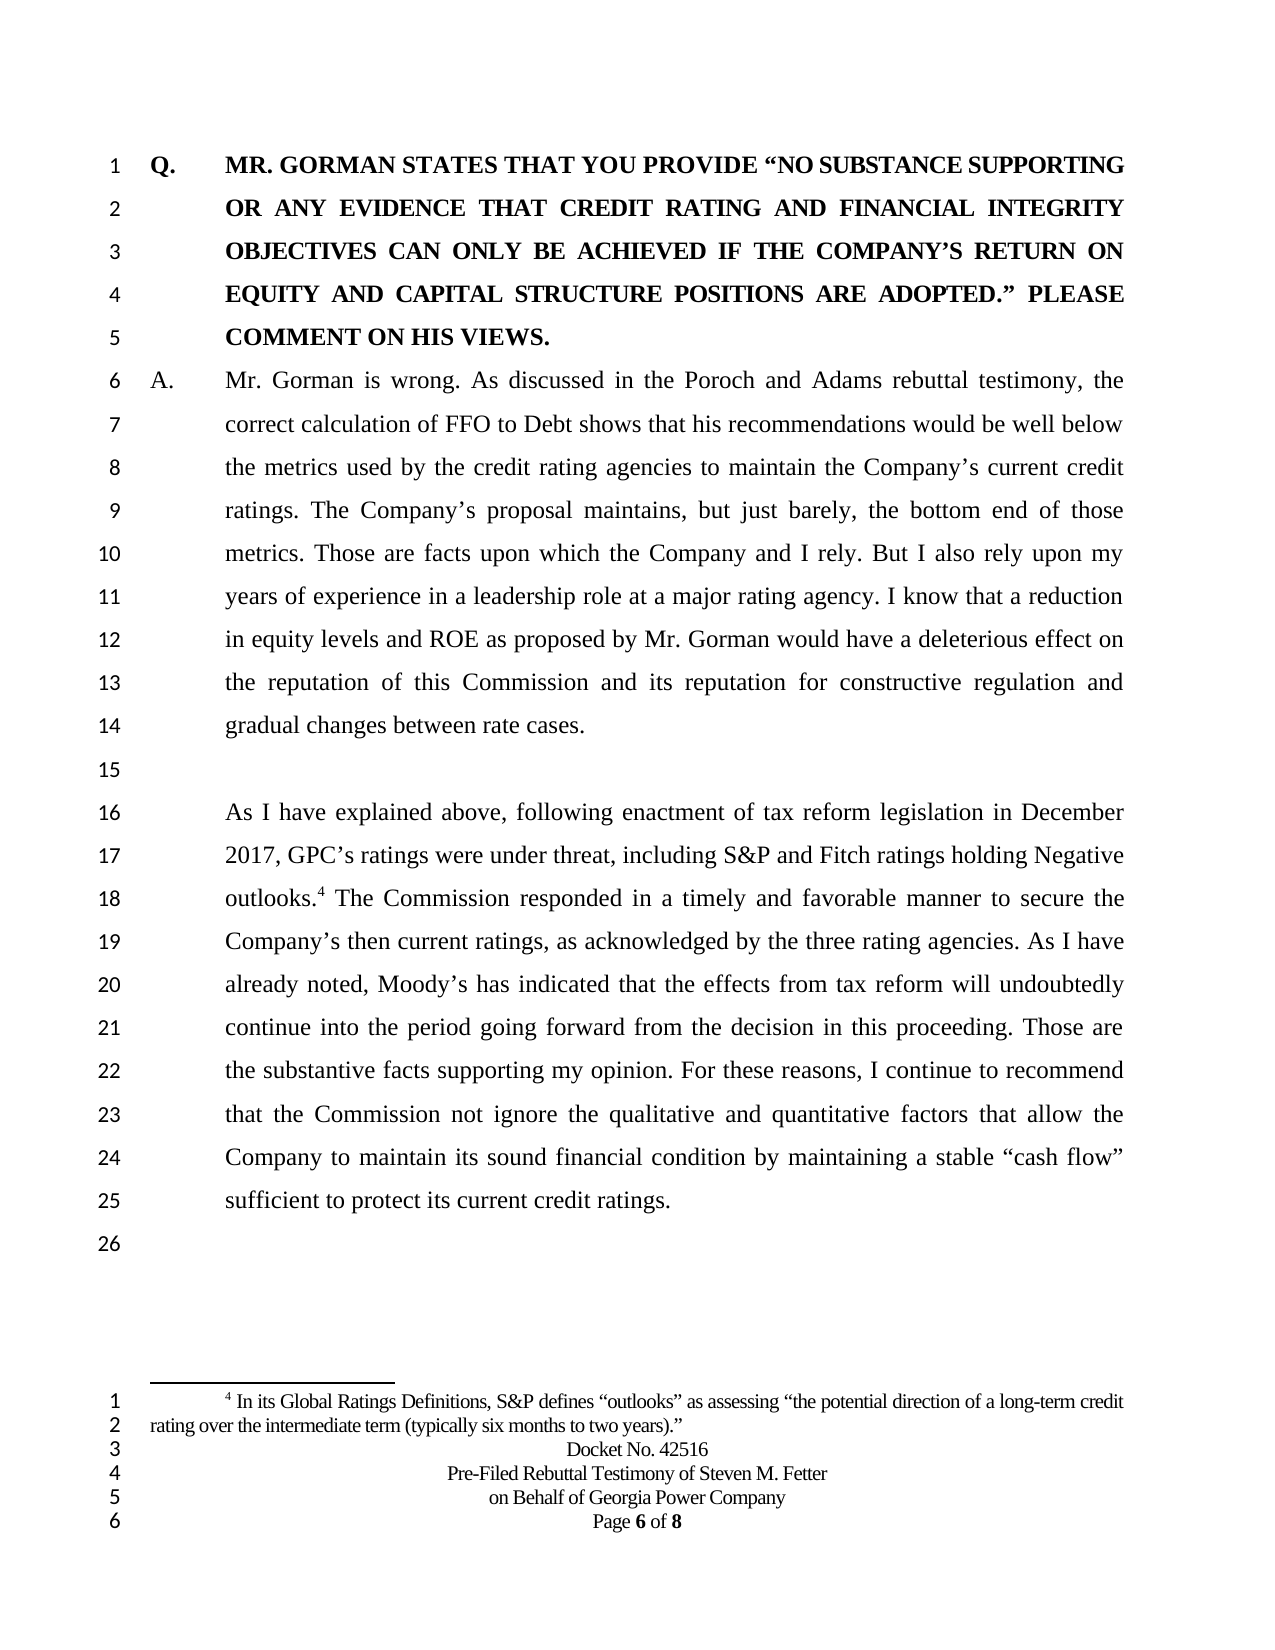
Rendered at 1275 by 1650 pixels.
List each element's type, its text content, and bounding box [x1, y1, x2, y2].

text Q. Mr. Gorman states that you provide “no substance supporting or any evidence that credit rating and financial integrity objectives can only be achieved if the Company’s return on equity and capital structure positions are adopted.” Please comment on his views. [150, 150, 1125, 351]
text A. Mr. Gorman is wrong. As discussed in the Poroch and Adams rebuttal testimony, the correct calculation of FFO to Debt shows that his recommendations would be well below the metrics used by the credit rating agencies to maintain the Company’s current credit ratings. The Company’s proposal maintains, but just barely, the bottom end of those metrics. Those are facts upon which the Company and I rely. But I also rely upon my years of experience in a leadership role at a major rating agency. I know that a reduction in equity levels and ROE as proposed by Mr. Gorman would have a deleterious effect on the reputation of this Commission and its reputation for constructive regulation and gradual changes between rate cases. [150, 366, 1125, 739]
text As I have explained above, following enactment of tax reform legislation in December 2017, GPC’s ratings were under threat, including S&P and Fitch ratings holding Negative outlooks. The Commission responded in a timely and favorable manner to secure the Company’s then current ratings, as acknowledged by the three rating agencies. As I have already noted, Moody’s has indicated that the effects from tax reform will undoubtedly continue into the period going forward from the decision in this proceeding. Those are the substantive facts supporting my opinion. For these reasons, I continue to recommend that the Commission not ignore the qualitative and quantitative factors that allow the Company to maintain its sound financial condition by maintaining a stable “cash flow” sufficient to protect its current credit ratings. [225, 797, 1125, 1214]
